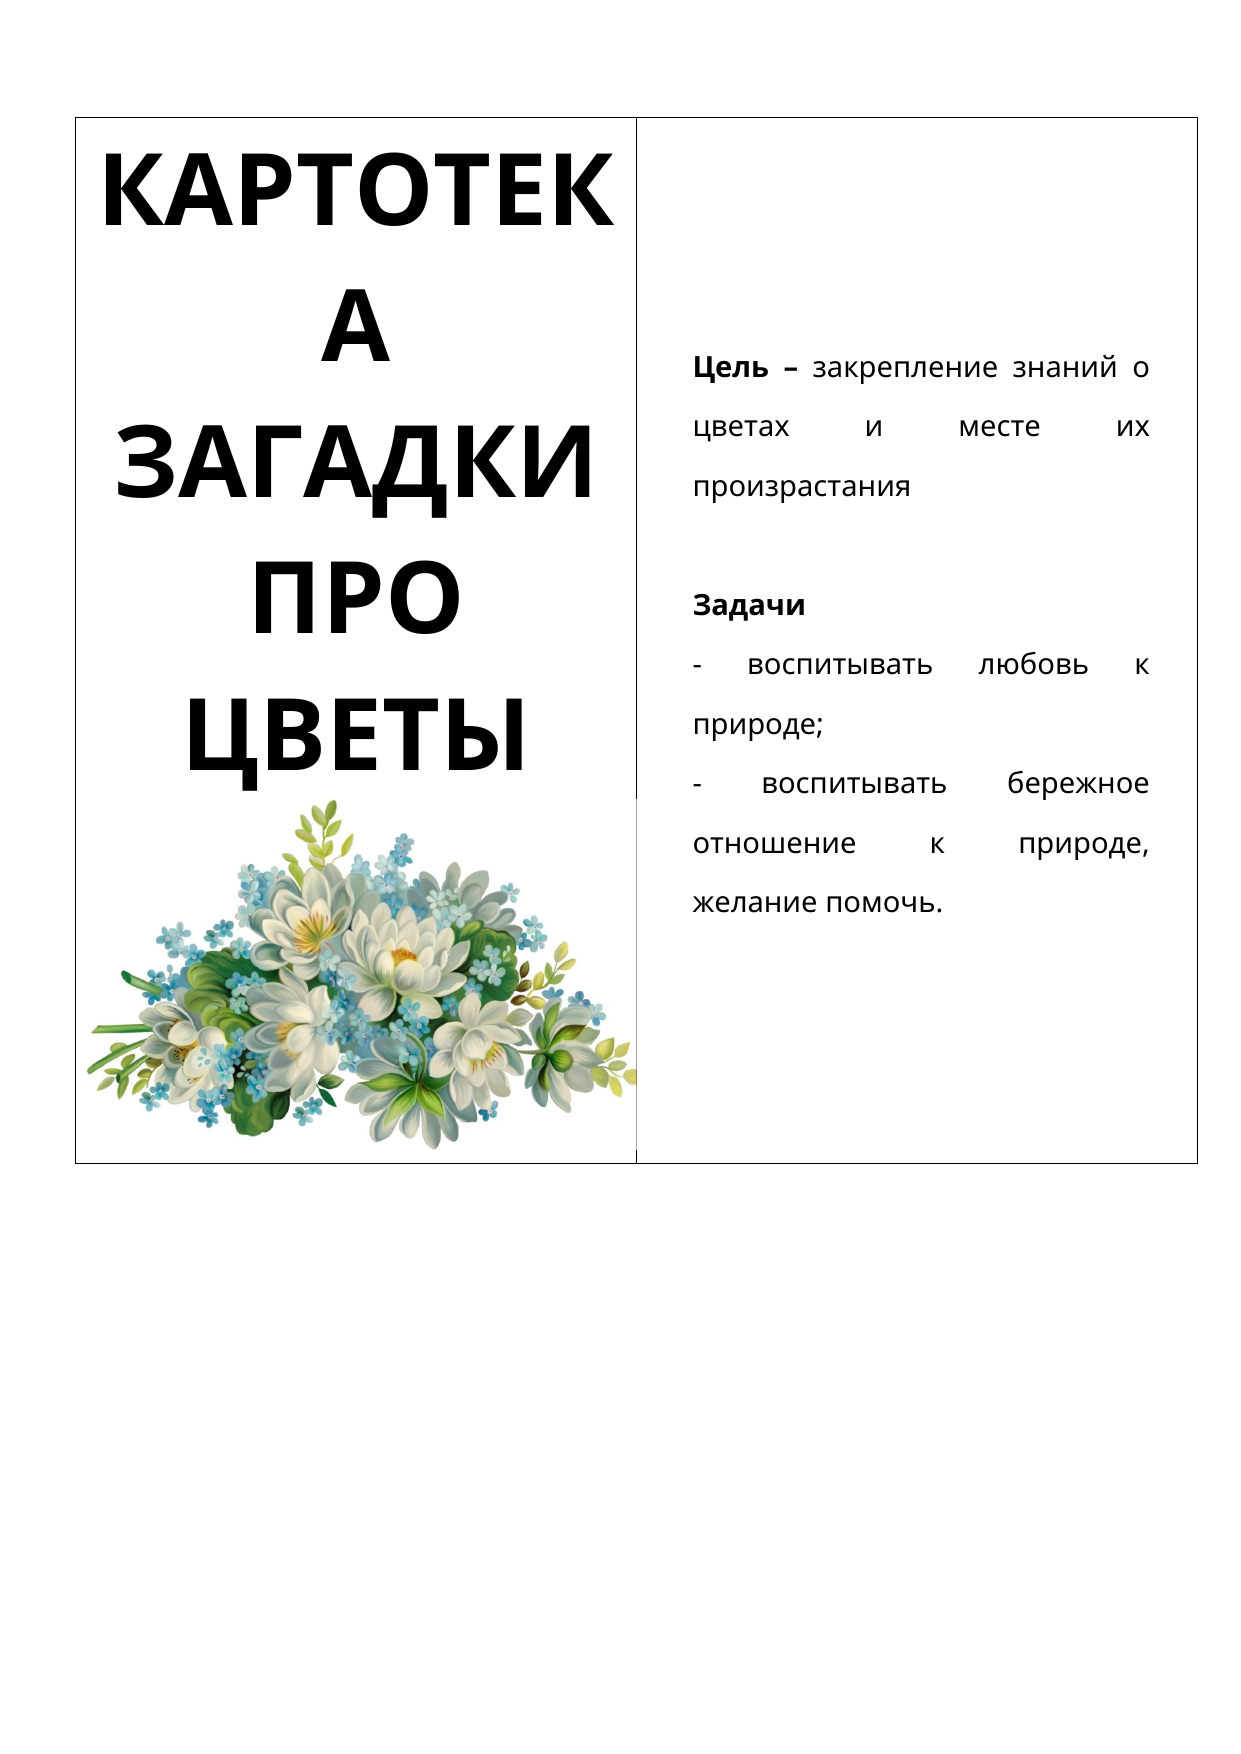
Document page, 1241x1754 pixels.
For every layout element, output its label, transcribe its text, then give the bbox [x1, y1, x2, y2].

table_header КАРТОТЕКА ЗАГАДКИ ПРО ЦВЕТЫ [76, 118, 636, 1162]
picture [86, 799, 637, 1150]
table_header Цель – закрепление знаний о цветах и месте их произрастания Задачи - воспитывать любовь к природе; - воспитывать бережное отношение к природе, желание помочь. [637, 118, 1197, 1162]
